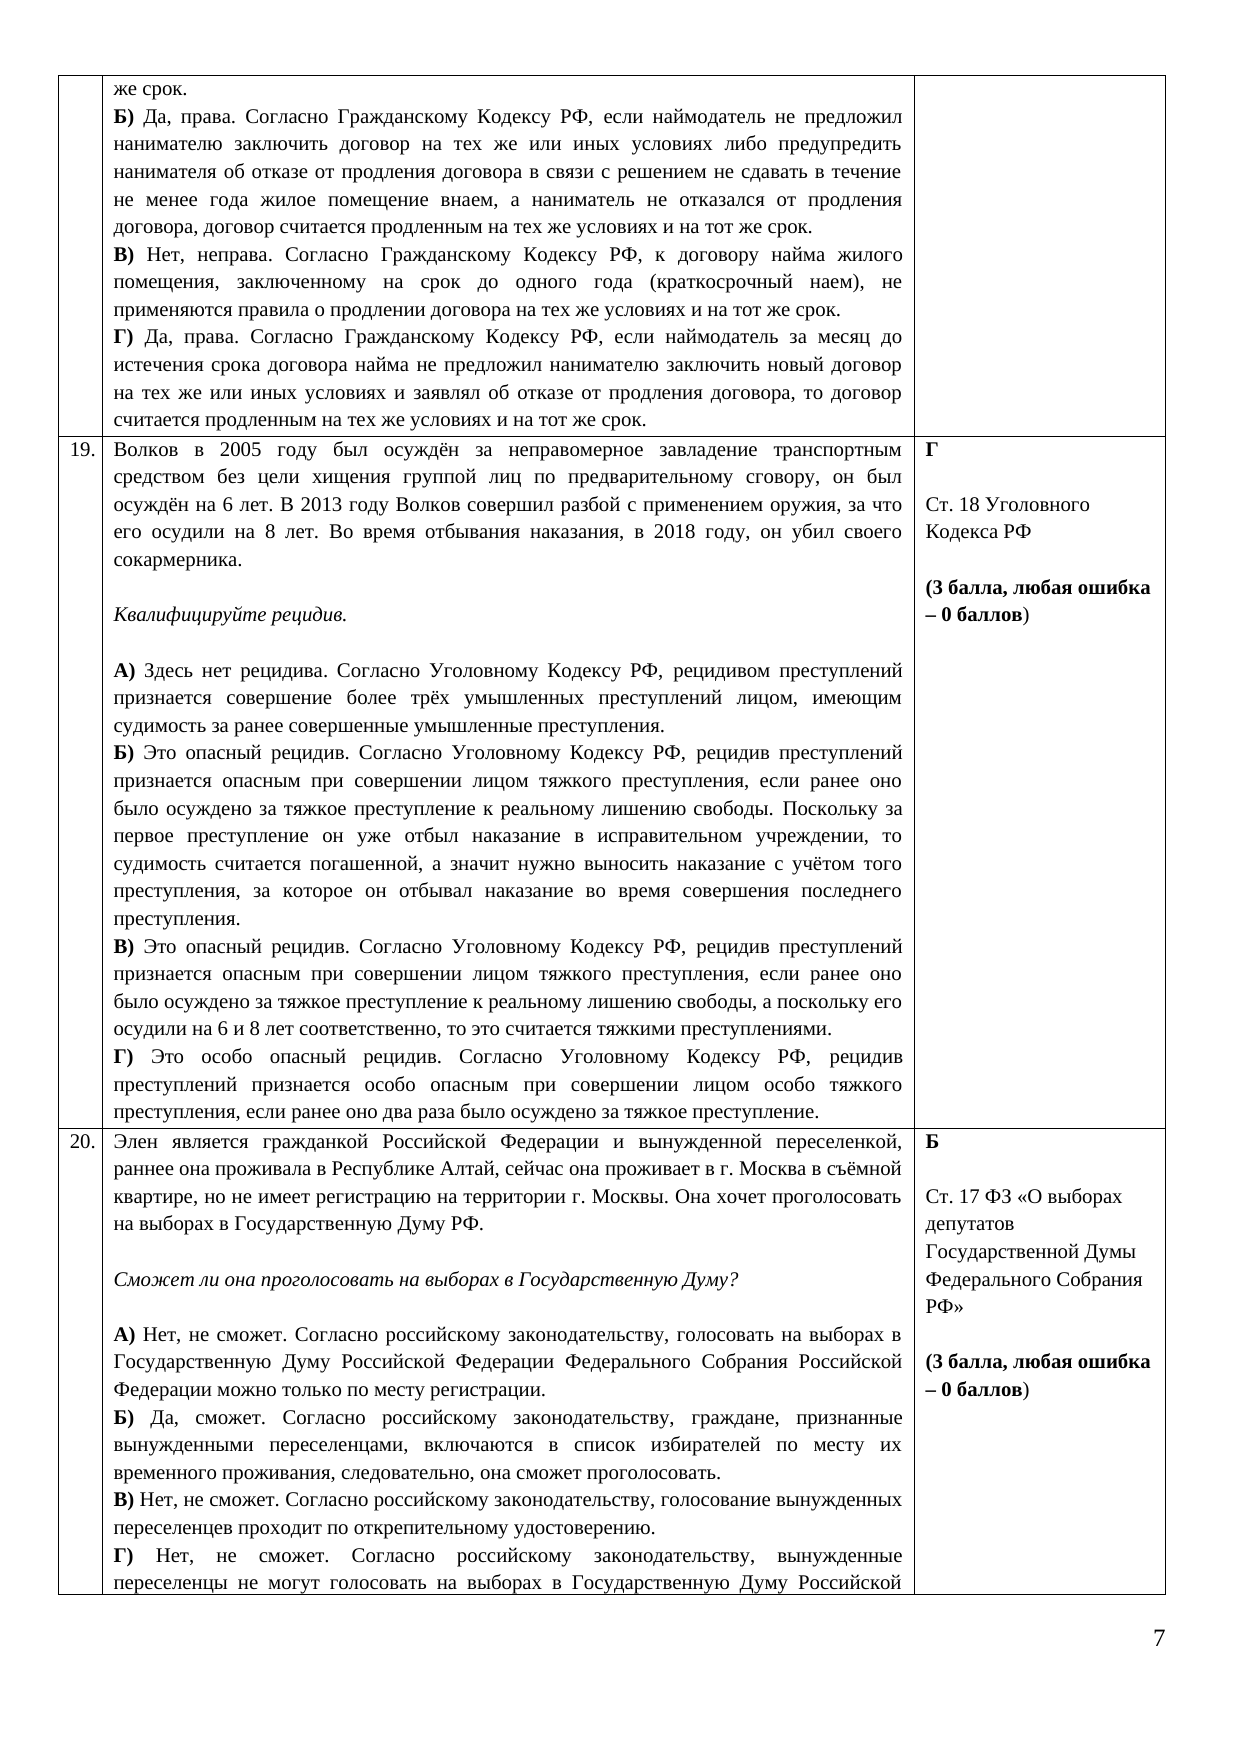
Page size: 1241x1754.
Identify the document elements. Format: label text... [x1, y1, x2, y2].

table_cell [915, 1129, 1165, 1594]
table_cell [915, 76, 1165, 436]
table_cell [103, 76, 914, 436]
table_cell [59, 76, 102, 436]
table_cell Волков в 2005 году был осуждён за неправомерное завладение транспортным средством без цели хищения группой лиц по предварительному сговору, он был осуждён на 6 лет. В 2013 году Волков совершил разбой с применением оружия, за что его осудили на 8 лет. Во время отбывания наказания, в 2018 году, он убил своего сокармерника. Квалифицируйте рецидив. А) Здесь нет рецидива. Согласно Уголовному Кодексу РФ, рецидивом преступлений признается совершение более трёх умышленных преступлений лицом, имеющим судимость за ранее совершенные умышленные преступления. Б) Это опасный рецидив. Согласно Уголовному Кодексу РФ, рецидив преступлений признается опасным при совершении лицом тяжкого преступления, если ранее оно было осуждено за тяжкое преступление к реальному лишению свободы. Поскольку за первое преступление он уже отбыл наказание в исправительном учреждении, то судимость считается погашенной, а значит нужно выносить наказание с учётом того преступления, за которое он отбывал наказание во время совершения последнего преступления. В) Это опасный рецидив. Согласно Уголовному Кодексу РФ, рецидив преступлений признается опасным при совершении лицом тяжкого преступления, если ранее оно было осуждено за тяжкое преступление к реальному лишению свободы, а поскольку его осудили на 6 и 8 лет соответственно, то это считается тяжкими преступлениями. Г) Это особо опасный рецидив. Согласно Уголовному Кодексу РФ, рецидив преступлений признается особо опасным при совершении лицом особо тяжкого преступления, если ранее оно два раза было осуждено за тяжкое преступление. [103, 437, 914, 1127]
table_cell [59, 437, 102, 1127]
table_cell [103, 1129, 914, 1594]
table_cell [59, 1129, 102, 1594]
table_cell Г Ст. 18 Уголовного Кодекса РФ (3 балла, любая ошибка – 0 баллов) [915, 437, 1165, 1127]
